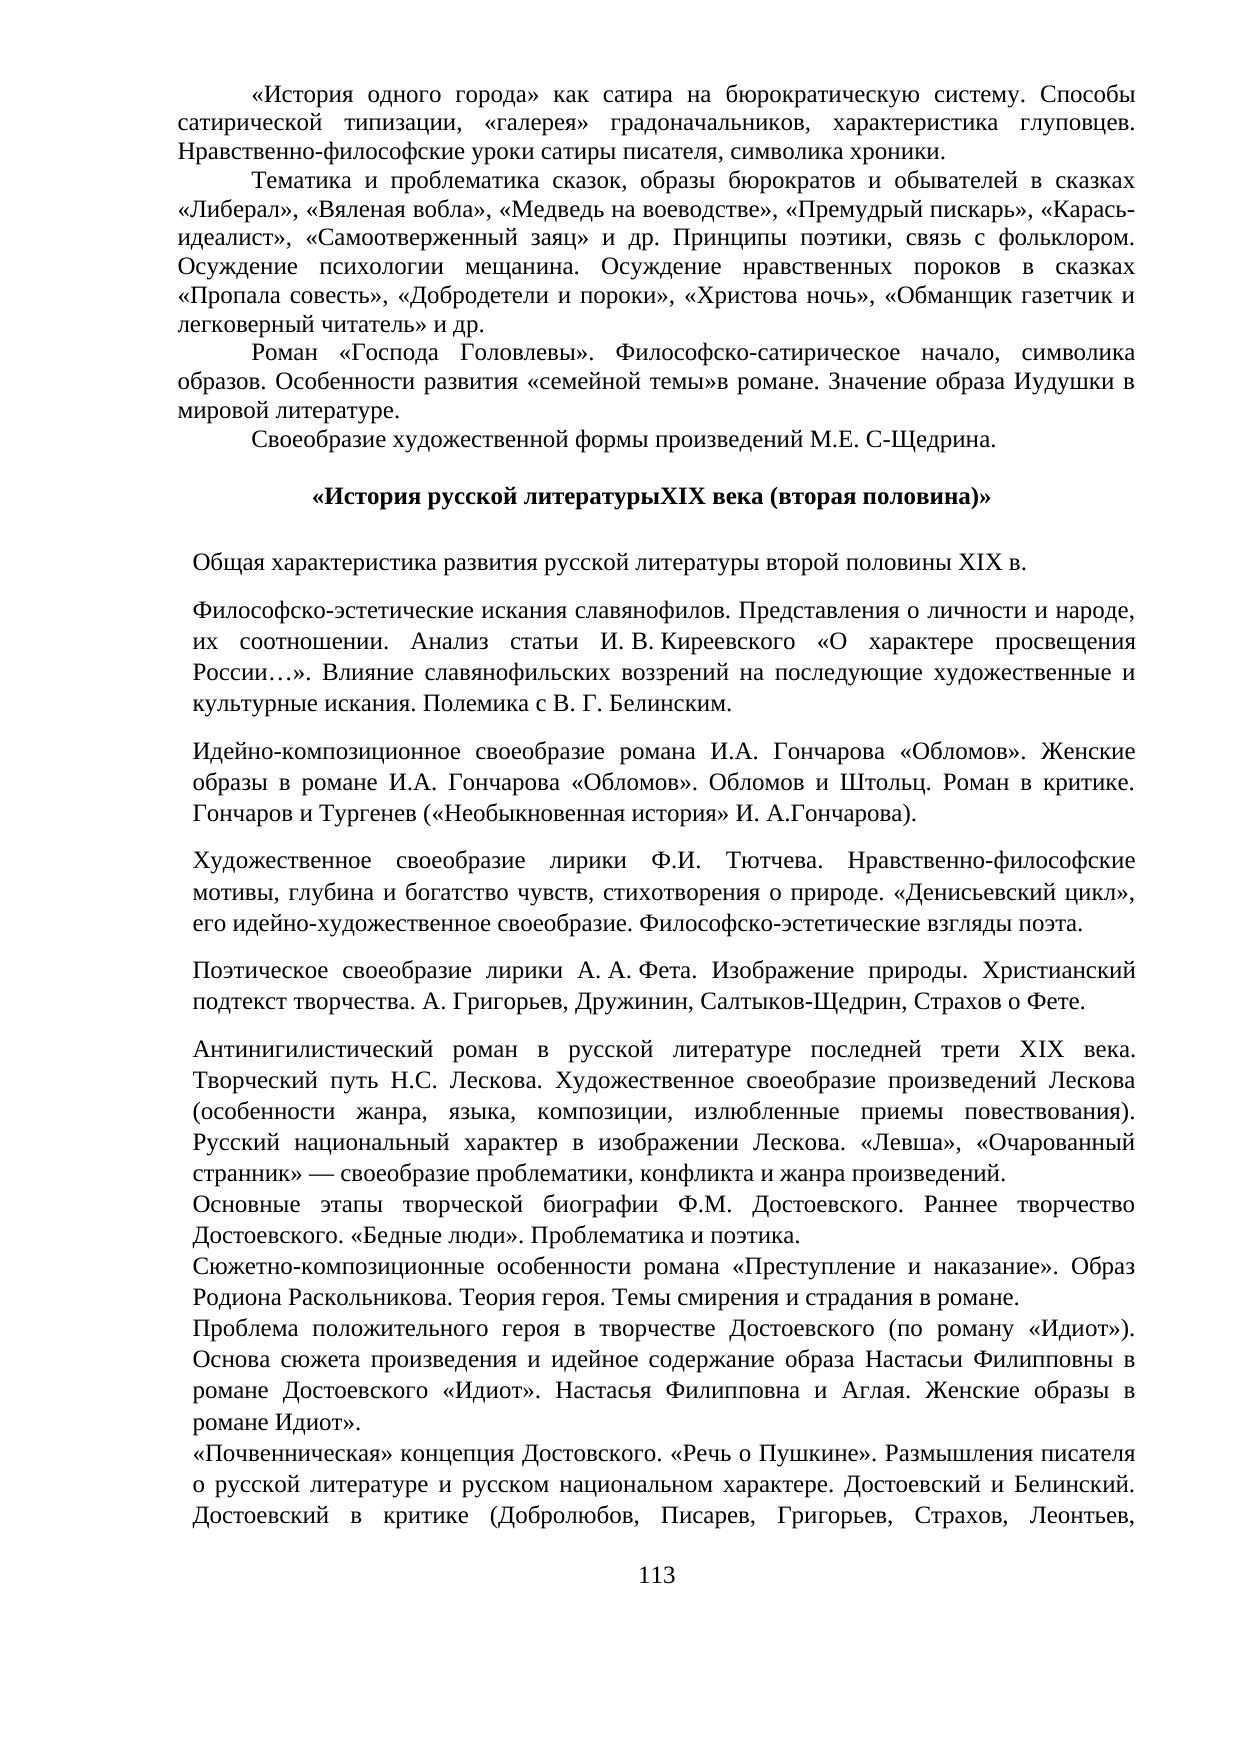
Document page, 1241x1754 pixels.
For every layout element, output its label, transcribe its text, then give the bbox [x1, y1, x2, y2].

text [192, 1438, 1136, 1528]
text Художественное своеобразие лирики Ф.И. Тютчева. Нравственно-философские мотивы, глубина и богатство чувств, стихотворения о природе. «Денисьевский цикл», его идейно-художественное своеобразие. Философско-эстетические взгляды поэта. [192, 846, 1136, 936]
text Тематика и проблематика сказок, образы бюрократов и обывателей в сказках «Либерал», «Вяленая вобла», «Медведь на воеводстве», «Премудрый пискарь», «Карась-идеалист», «Самоотверженный заяц» и др. Принципы поэтики, связь с фольклором. Осуждение психологии мещанина. Осуждение нравственных пороков в сказках «Пропала совесть», «Добродетели и пороки», «Христова ночь», «Обманщик газетчик и легковерный читатель» и др. [177, 165, 1136, 337]
text Поэтическое своеобразие лирики А. А. Фета. Изображение природы. Христианский подтекст творчества. А. Григорьев, Дружинин, Салтыков-Щедрин, Страхов о Фете. [192, 955, 1136, 1015]
text Сюжетно-композиционные особенности романа «Преступление и наказание». Образ Родиона Раскольникова. Теория героя. Темы смирения и страдания в романе. [192, 1251, 1136, 1311]
text Антинигилистический роман в русской литературе последней трети ХIХ века. Творческий путь Н.С. Лескова. Художественное своеобразие произведений Лескова (особенности жанра, языка, композиции, излюбленные приемы повествования). Русский национальный характер в изображении Лескова. «Левша», «Очарованный странник» — своеобразие проблематики, конфликта и жанра произведений. [192, 1034, 1136, 1187]
text Проблема положительного героя в творчестве Достоевского (по роману «Идиот»). Основа сюжета произведения и идейное содержание образа Настасьи Филипповны в романе Достоевского «Идиот». Настасья Филипповна и Аглая. Женские образы в романе Идиот». [192, 1313, 1136, 1435]
text Своеобразие художественной формы произведений М.Е. С-Щедрина. [177, 424, 1136, 452]
text Общая характеристика развития русской литературы второй половины ХIХ в. [192, 547, 1136, 576]
text Основные этапы творческой биографии Ф.М. Достоевского. Раннее творчество Достоевского. «Бедные люди». Проблематика и поэтика. [192, 1189, 1136, 1249]
text Идейно-композиционное своеобразие романа И.А. Гончарова «Обломов». Женские образы в романе И.А. Гончарова «Обломов». Обломов и Штольц. Роман в критике. Гончаров и Тургенев («Необыкновенная история» И. А.Гончарова). [192, 736, 1136, 827]
text Философско-эстетические искания славянофилов. Представления о личности и народе, их соотношении. Анализ статьи И. В. Киреевского «О характере просвещения России…». Влияние славянофильских воззрений на последующие художественные и культурные искания. Полемика с В. Г. Белинским. [192, 595, 1136, 717]
text «История русской литературыXIX века (вторая половина)» [177, 481, 1126, 510]
text Роман «Господа Головлевы». Философско-сатирическое начало, символика образов. Особенности развития «семейной темы»в романе. Значение образа Иудушки в мировой литературе. [177, 337, 1136, 424]
text «История одного города» как сатира на бюрократическую систему. Способы сатирической типизации, «галерея» градоначальников, характеристика глуповцев. Нравственно-философские уроки сатиры писателя, символика хроники. [177, 79, 1136, 165]
